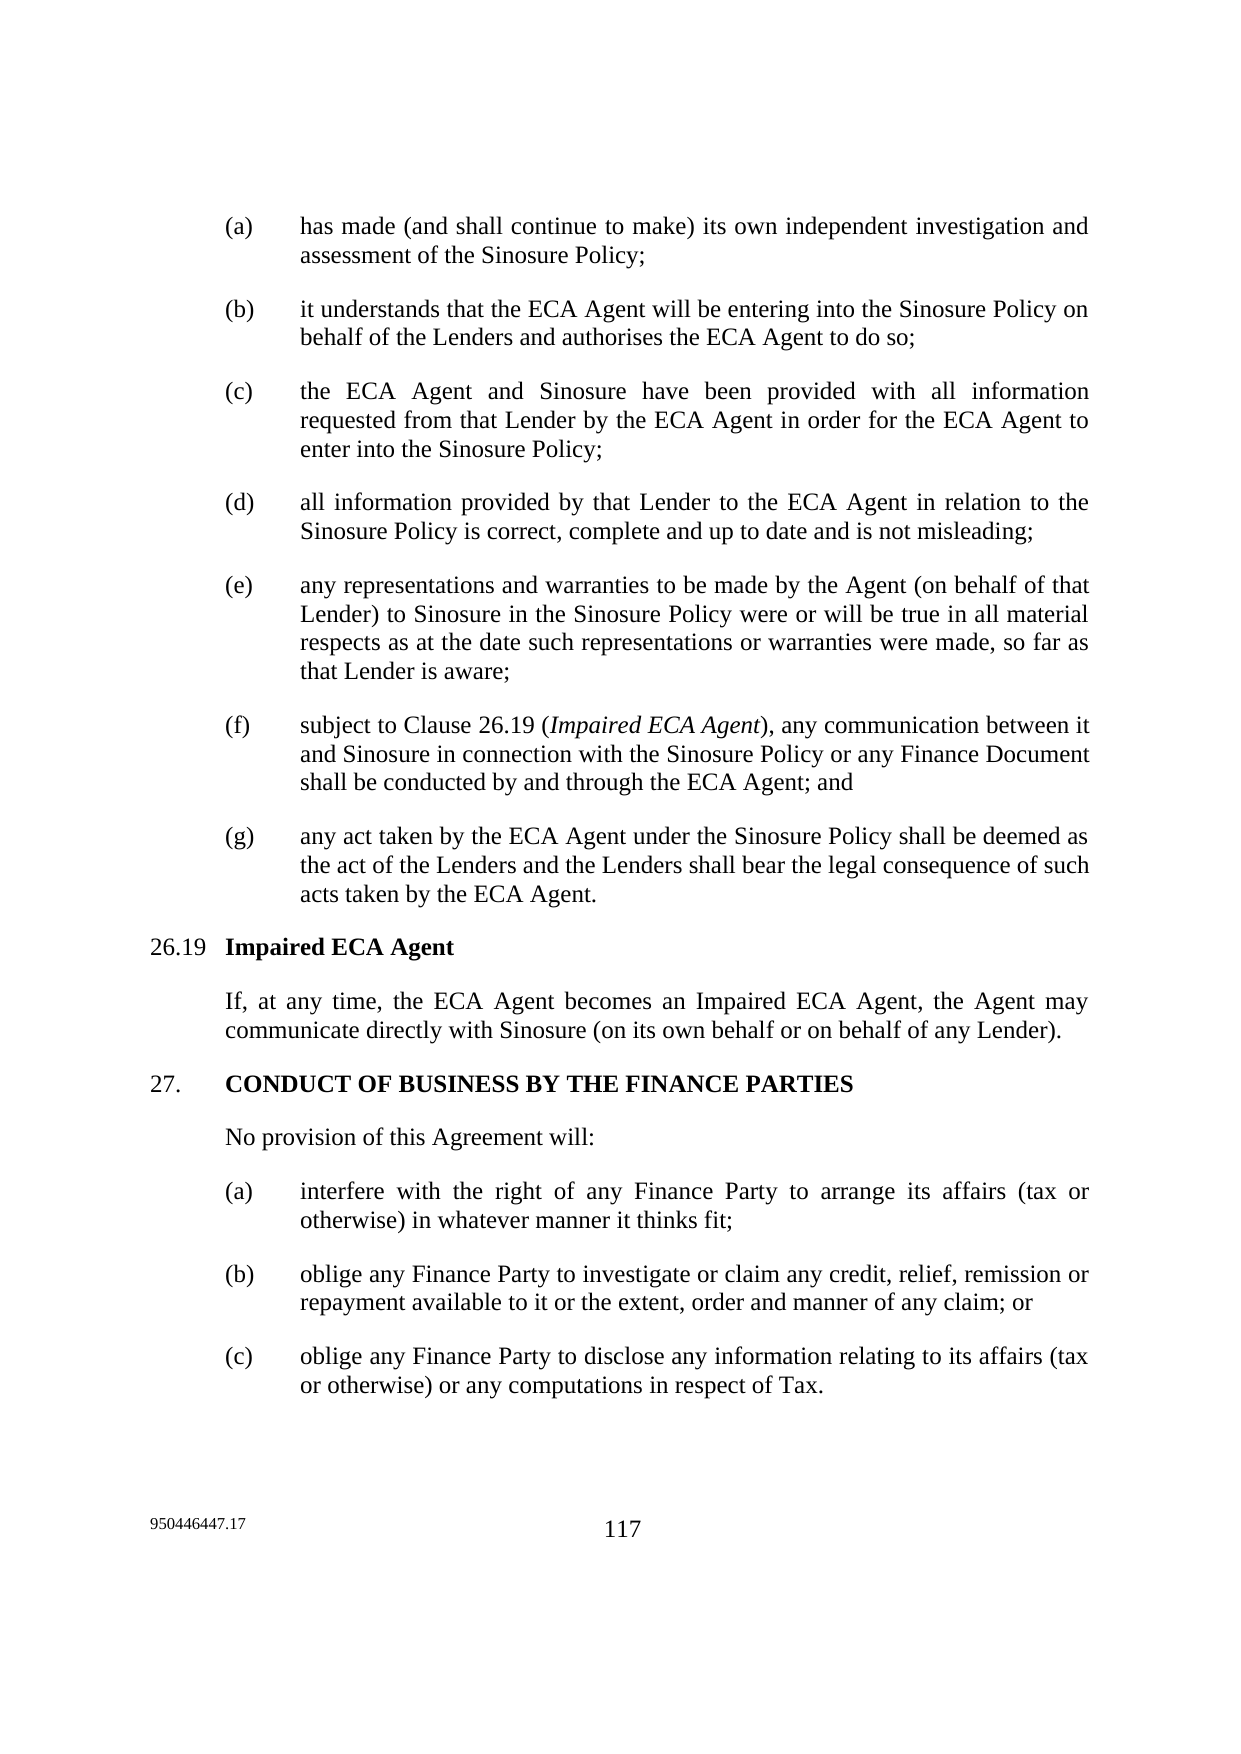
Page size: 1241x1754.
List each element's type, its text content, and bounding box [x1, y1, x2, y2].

text it understands that the ECA Agent will be entering into the Sinosure Policy on behalf of the Lenders and authorises the ECA Agent to do so; [225, 294, 1090, 351]
list If, at any time, the ECA Agent becomes an Impaired ECA Agent, the Agent may communicate directly with Sinosure (on its own behalf or on behalf of any Lender). [225, 986, 1090, 1044]
text oblige any Finance Party to investigate or claim any credit, relief, remission or repayment available to it or the extent, order and manner of any claim; or [225, 1259, 1090, 1316]
text the ECA Agent and Sinosure have been provided with all information requested from that Lender by the ECA Agent in order for the ECA Agent to enter into the Sinosure Policy; [225, 376, 1090, 462]
text subject to Clause 26.19 (Impaired ECA Agent), any communication between it and Sinosure in connection with the Sinosure Policy or any Finance Document shall be conducted by and through the ECA Agent; and [225, 710, 1090, 796]
text No provision of this Agreement will: [225, 1122, 1090, 1151]
text interfere with the right of any Finance Party to arrange its affairs (tax or otherwise) in whatever manner it thinks fit; [225, 1176, 1090, 1234]
text any act taken by the ECA Agent under the Sinosure Policy shall be deemed as the act of the Lenders and the Lenders shall bear the legal consequence of such acts taken by the ECA Agent. [225, 821, 1090, 907]
text all information provided by that Lender to the ECA Agent in relation to the Sinosure Policy is correct, complete and up to date and is not misleading; [225, 487, 1090, 545]
text has made (and shall continue to make) its own independent investigation and assessment of the Sinosure Policy; [225, 211, 1090, 269]
text any representations and warranties to be made by the Agent (on behalf of that Lender) to Sinosure in the Sinosure Policy were or will be true in all material respects as at the date such representations or warranties were made, so far as that Lender is aware; [225, 570, 1090, 685]
text Conduct of business by the Finance Parties [150, 1069, 1090, 1097]
text oblige any Finance Party to disclose any information relating to its affairs (tax or otherwise) or any computations in respect of Tax. [225, 1341, 1090, 1399]
text Impaired ECA Agent [150, 932, 1090, 961]
